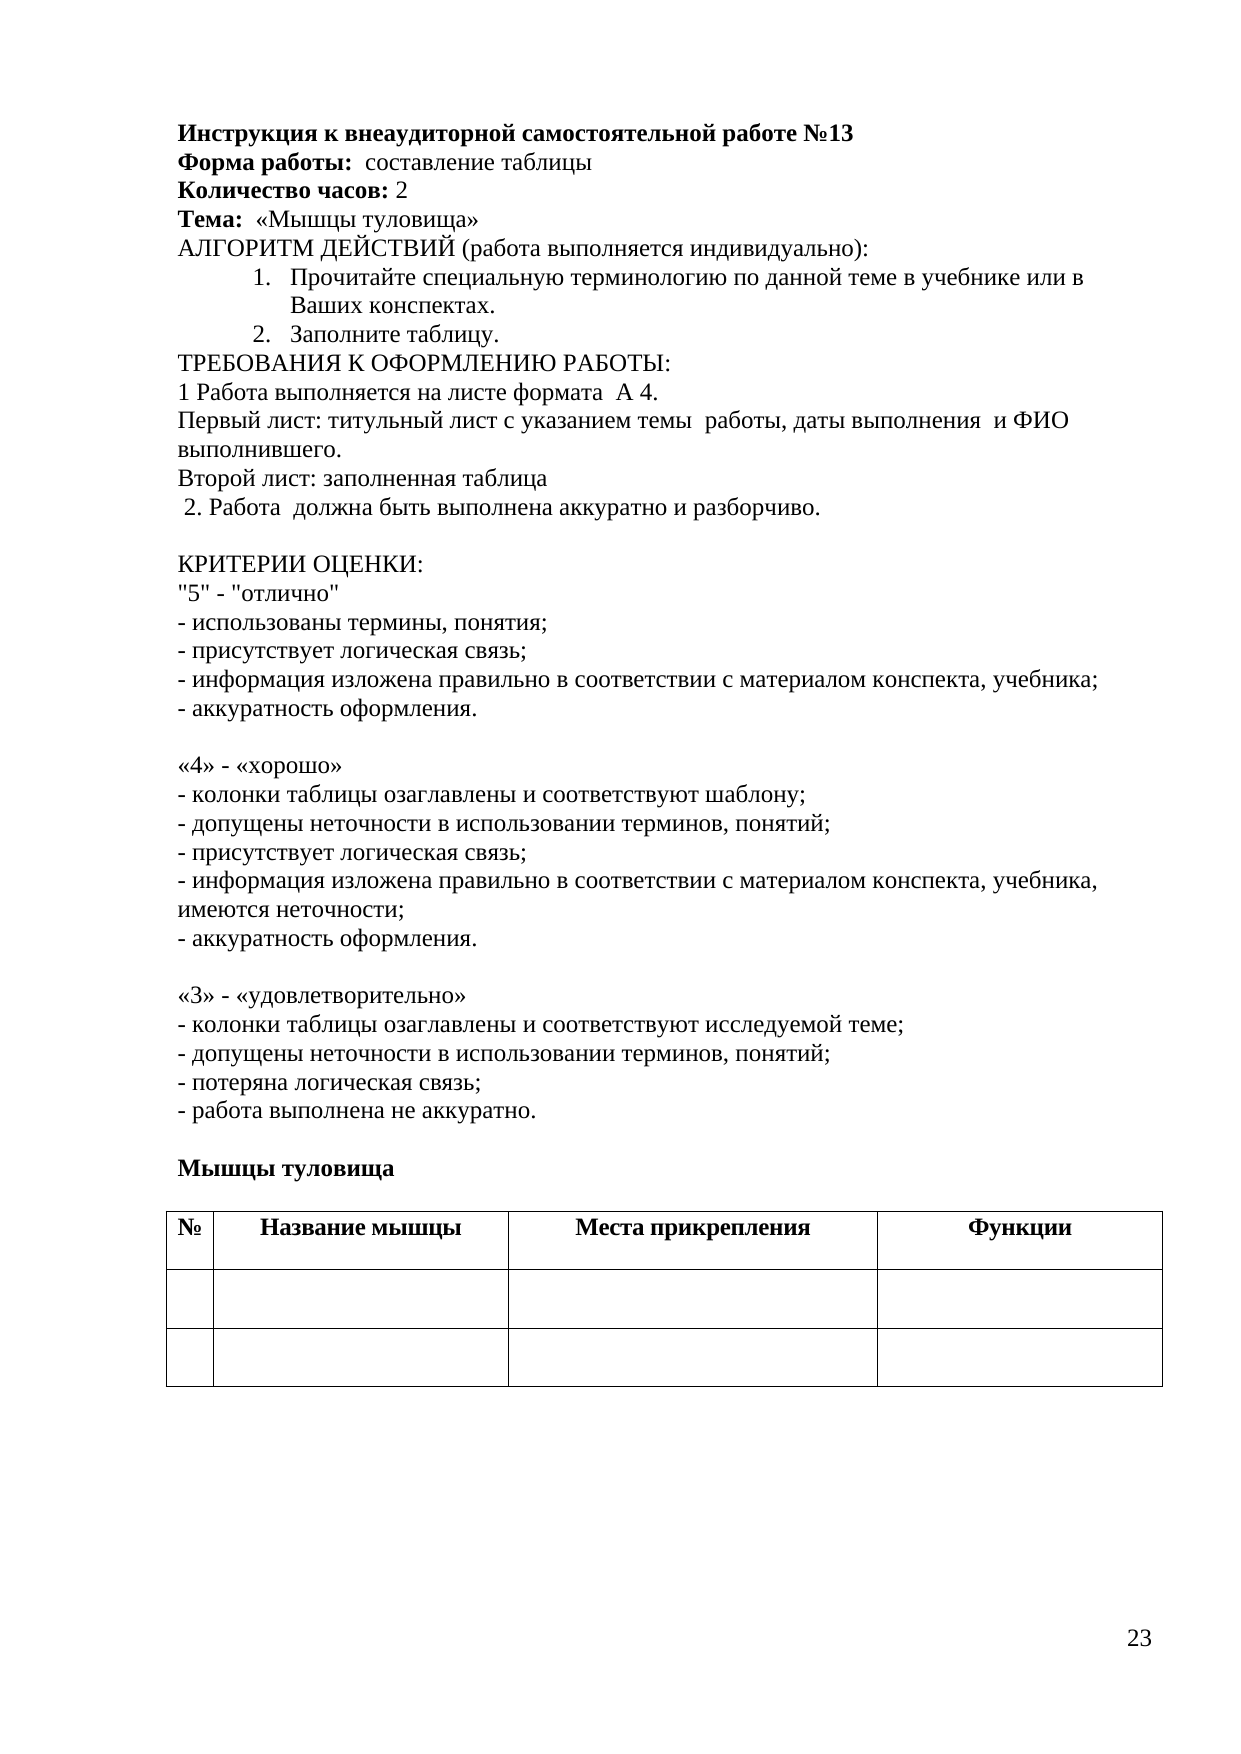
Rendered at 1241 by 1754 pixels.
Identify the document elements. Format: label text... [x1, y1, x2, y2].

text - аккуратность оформления. [177, 693, 1152, 722]
text Первый лист: титульный лист с указанием темы работы, даты выполнения и ФИО выполнившего. [177, 406, 1152, 463]
text - потеряна логическая связь; [177, 1067, 1152, 1096]
text - допущены неточности в использовании терминов, понятий; [177, 1038, 1152, 1067]
text - присутствует логическая связь; [177, 837, 1152, 866]
text - колонки таблицы озаглавлены и соответствуют исследуемой теме; [177, 1009, 1152, 1038]
text - работа выполнена не аккуратно. [177, 1096, 1152, 1124]
text Инструкция к внеаудиторной самостоятельной работе №13 [177, 118, 1152, 147]
text Количество часов: 2 [177, 176, 1152, 204]
list Заполните таблицу. [252, 319, 1152, 348]
text КРИТЕРИИ ОЦЕНКИ: [177, 549, 1152, 578]
table_cell [167, 1270, 213, 1328]
text Второй лист: заполненная таблица [177, 463, 1152, 492]
table_cell [509, 1270, 877, 1328]
text 1 Работа выполняется на листе формата А 4. [177, 377, 1152, 406]
text «4» - «хорошо» [177, 751, 1152, 779]
text Мышцы туловища [177, 1153, 1152, 1182]
text «3» - «удовлетворительно» [177, 981, 1152, 1009]
table_header Функции [878, 1212, 1162, 1269]
table_header № [167, 1212, 213, 1269]
text - информация изложена правильно в соответствии с материалом конспекта, учебника; [177, 664, 1152, 693]
text 2. Работа должна быть выполнена аккуратно и разборчиво. [177, 492, 1152, 521]
list Прочитайте специальную терминологию по данной теме в учебнике или в Ваших конспектах. [252, 262, 1152, 319]
text ТРЕБОВАНИЯ К ОФОРМЛЕНИЮ РАБОТЫ: [177, 348, 1152, 377]
table_cell [878, 1329, 1162, 1386]
text "5" - "отлично" [177, 578, 1152, 607]
table_cell [878, 1270, 1162, 1328]
text - использованы термины, понятия; [177, 607, 1152, 636]
table_header Название мышцы [214, 1212, 508, 1269]
table_cell [509, 1329, 877, 1386]
text Форма работы: составление таблицы [177, 147, 1152, 176]
table_cell [167, 1329, 213, 1386]
text Тема: «Мышцы туловища» [177, 204, 1152, 233]
text - аккуратность оформления. [177, 923, 1152, 952]
table_cell [214, 1329, 508, 1386]
text - присутствует логическая связь; [177, 636, 1152, 664]
table_header Места прикрепления [509, 1212, 877, 1269]
table_cell [214, 1270, 508, 1328]
text АЛГОРИТМ ДЕЙСТВИЙ (работа выполняется индивидуально): [177, 233, 1152, 262]
text - информация изложена правильно в соответствии с материалом конспекта, учебника, имеются неточности; [177, 866, 1152, 923]
text - колонки таблицы озаглавлены и соответствуют шаблону; [177, 779, 1152, 808]
text - допущены неточности в использовании терминов, понятий; [177, 808, 1152, 837]
